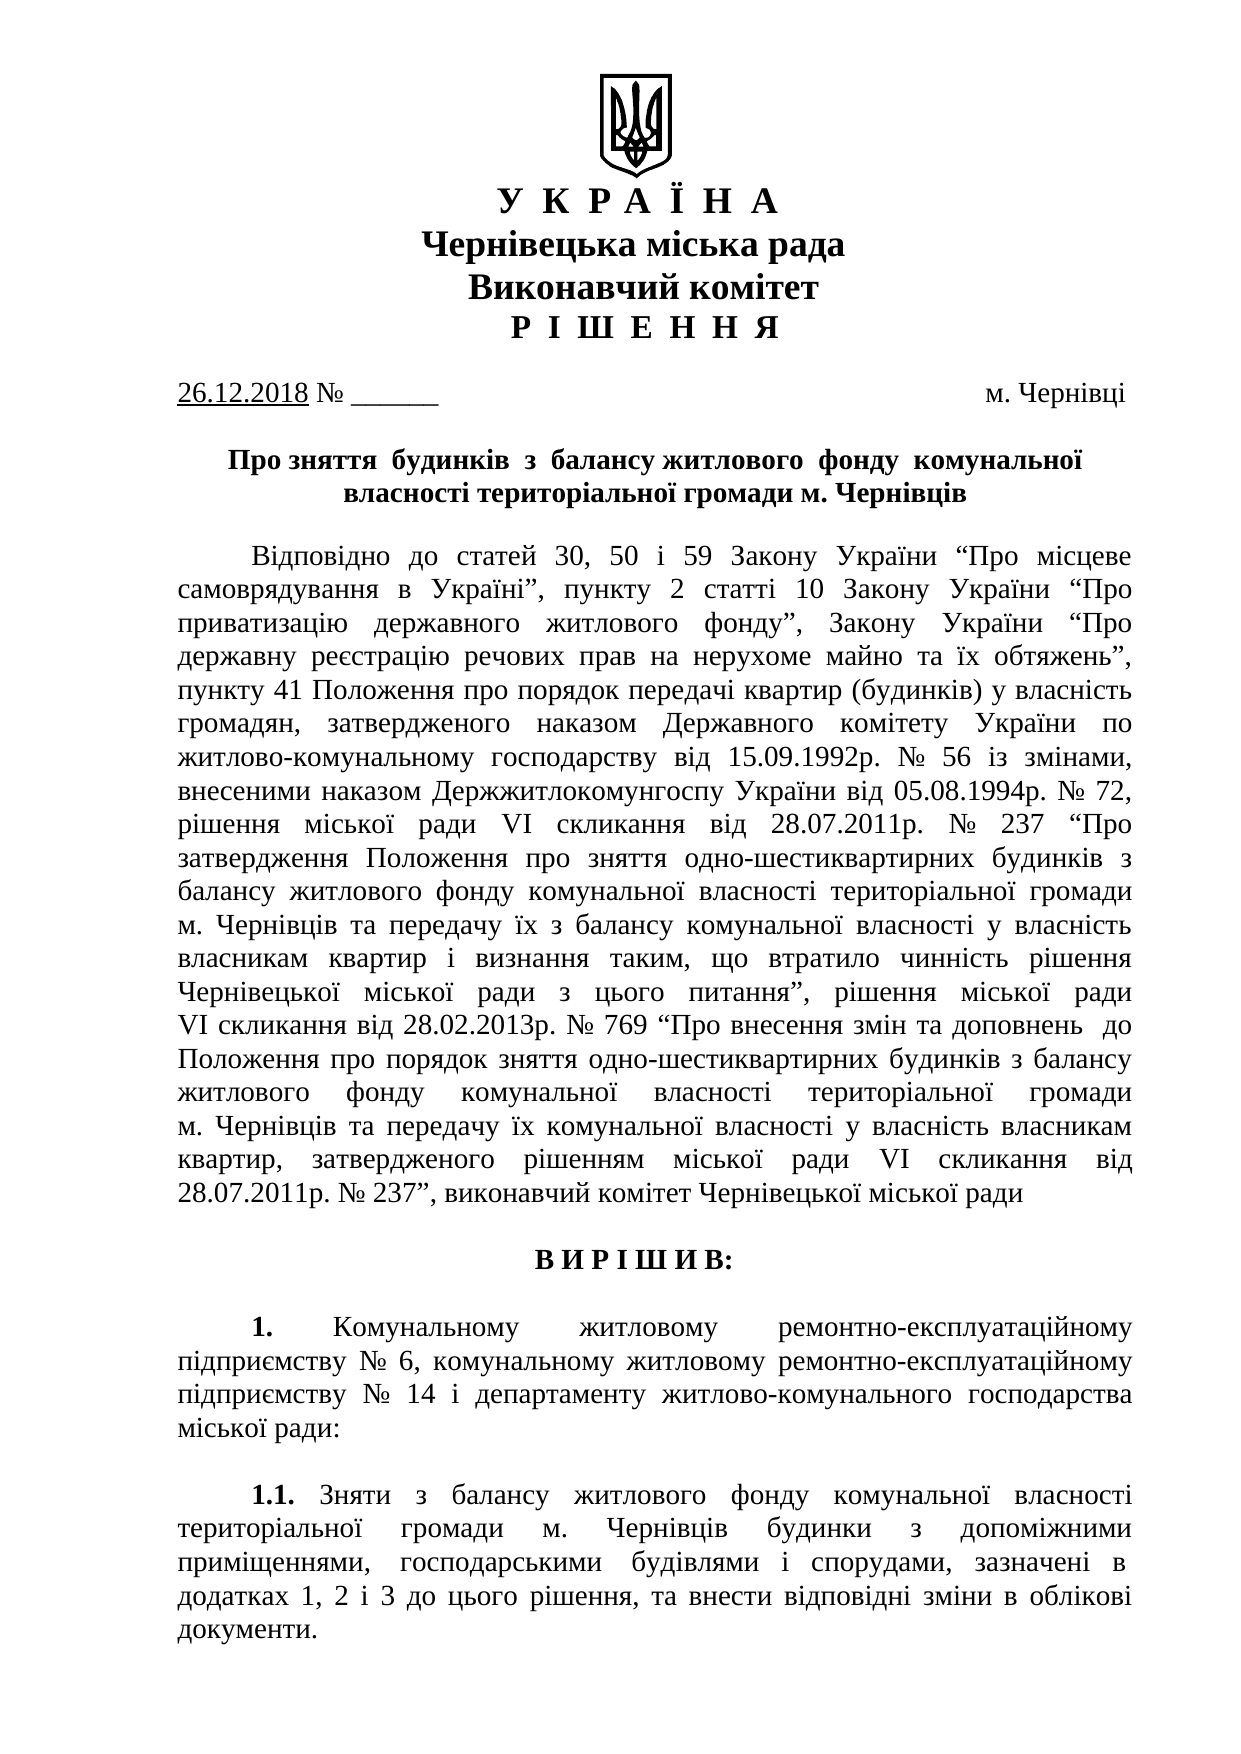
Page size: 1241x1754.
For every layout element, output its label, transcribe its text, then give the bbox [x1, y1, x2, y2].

text 1. Комунальному житловому ремонтно-експлуатаційному підприємству № 6, комунальному житловому ремонтно-експлуатаційному підприємству № 14 і департаменту житлово-комунального господарства міської ради: [177, 1309, 1133, 1443]
text Р І Ш Е Н Н Я [177, 308, 1133, 346]
text В И Р І Ш И В: [177, 1242, 1133, 1276]
subtitle Про зняття будинків з балансу житлового фонду комунальної власності територіальної громади м. Чернівців [177, 442, 1133, 509]
subtitle Чернівецька міська рада [177, 222, 1133, 265]
text Виконавчий комітет [177, 265, 1133, 308]
text У К Р А Ї Н А [177, 178, 1133, 222]
text додатках 1, 2 і 3 до цього рішення, та внести відповідні зміни в облікові документи. [177, 1578, 1133, 1645]
text 1.1. Зняти з балансу житлового фонду комунальної власності територіальної громади м. Чернівців будинки з допоміжними приміщеннями, господарськими будівлями і спорудами, зазначені в [177, 1477, 1133, 1578]
text Відповідно до статей 30, 50 і 59 Закону України “Про місцеве самоврядування в Україні”, пункту 2 статті 10 Закону України “Про приватизацію державного житлового фонду”, Закону України “Про державну реєстрацію речових прав на нерухоме майно та їх обтяжень”, пункту 41 Положення про порядок передачі квартир (будинків) у власність громадян, затвердженого наказом Державного комітету України по житлово-комунальному господарству від 15.09.1992р. № 56 із змінами, внесеними наказом Держжитлокомунгоспу України від 05.08.1994р. № 72, рішення міської ради VІ скликання від 28.07.2011р. № 237 “Про затвердження Положення про зняття одно-шестиквартирних будинків з балансу житлового фонду комунальної власності територіальної громади м. Чернівців та передачу їх з балансу комунальної власності у власність власникам квартир і визнання таким, що втратило чинність рішення Чернівецької міської ради з цього питання”, рішення міської ради VІ скликання від 28.02.2013р. № 769 “Про внесення змін та доповнень до Положення про порядок зняття одно-шестиквартирних будинків з балансу житлового фонду комунальної власності територіальної громади м. Чернівців та передачу їх комунальної власності у власність власникам квартир, затвердженого рішенням міської ради VІ скликання від 28.07.2011р. № , виконавчий комітет Чернівецької міської ради [177, 538, 1133, 1209]
text 26.12.2018 № ______ м. Чернівці [177, 375, 1133, 408]
